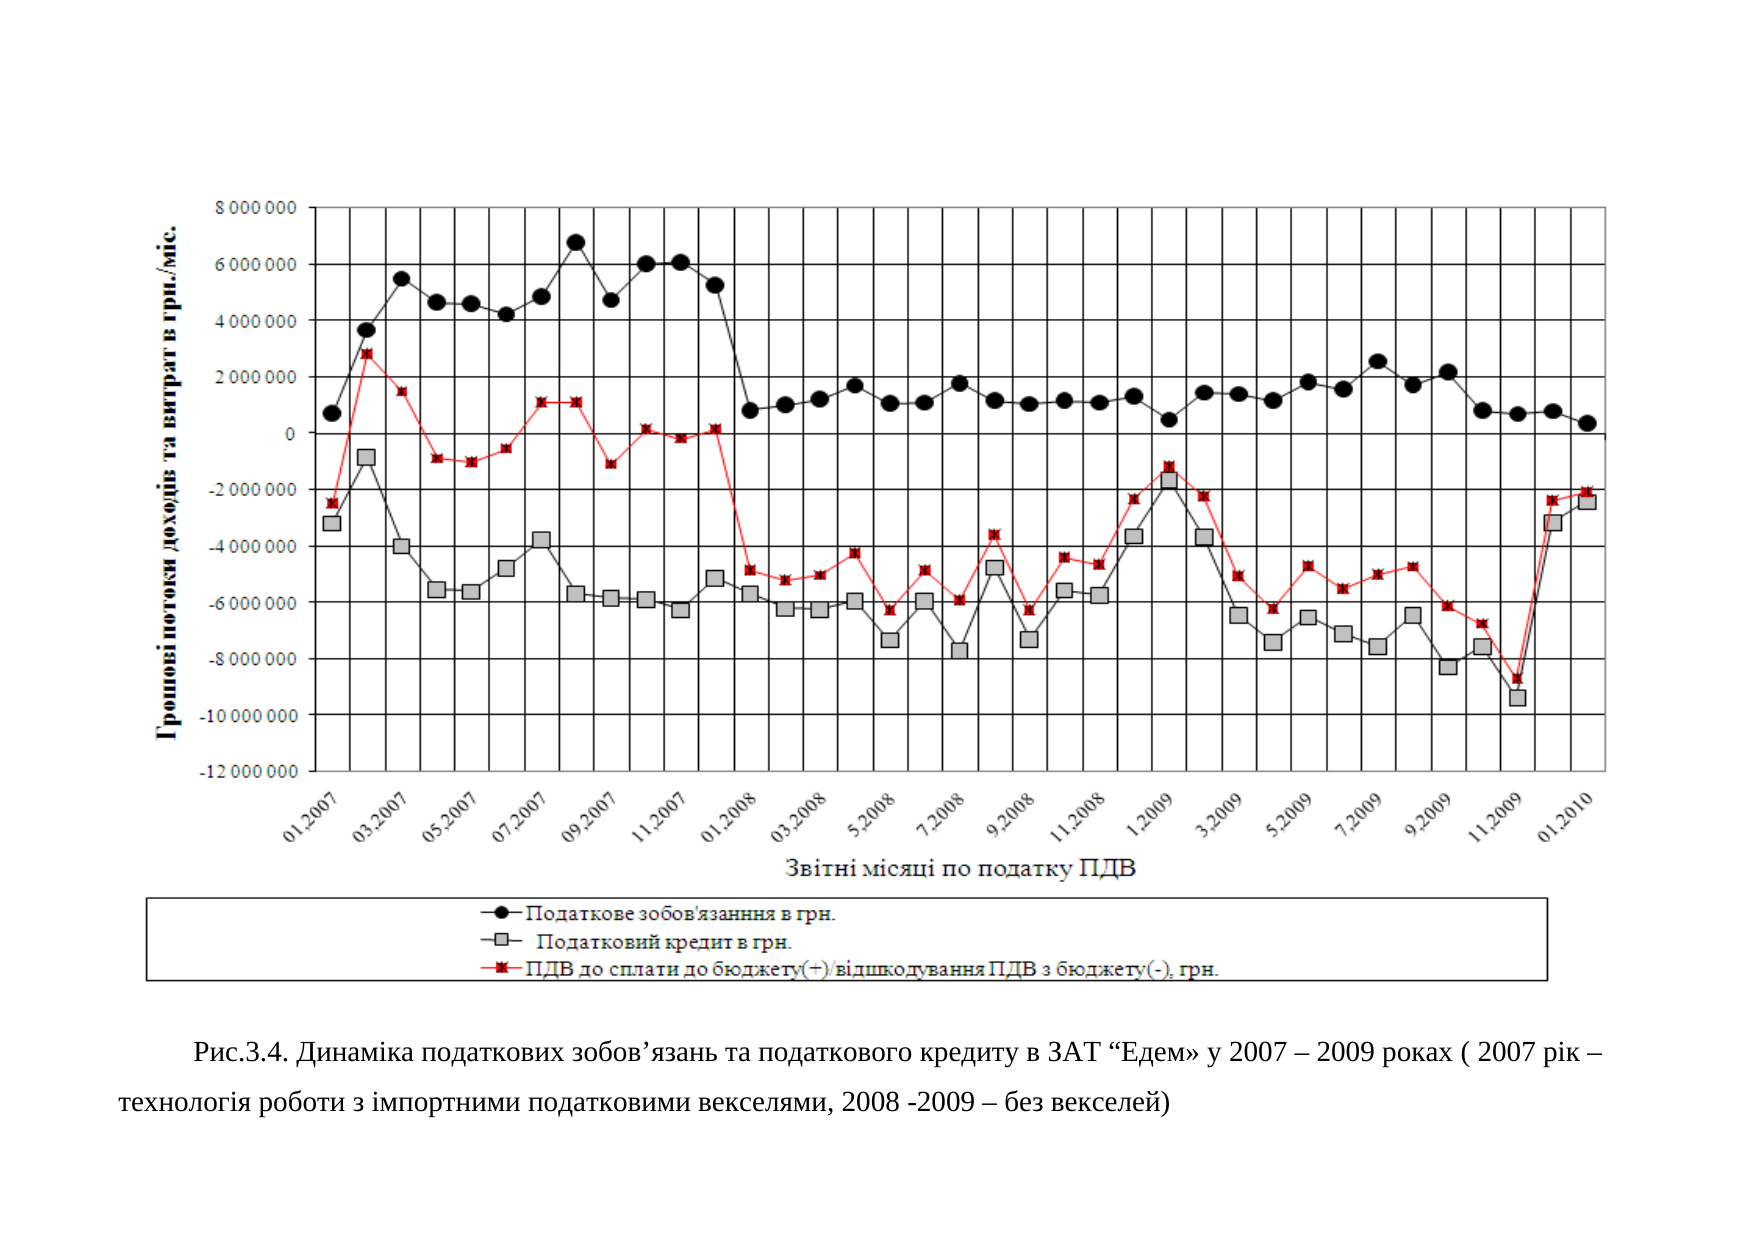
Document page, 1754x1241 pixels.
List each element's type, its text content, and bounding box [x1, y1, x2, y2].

text Рис.3.4. Динаміка податкових зобов’язань та податкового кредиту в ЗАТ “Едем» у 2007 – 2009 роках ( 2007 рік – технологія роботи з імпортними податковими векселями, 2008 -2009 – без векселей) [118, 1034, 1636, 1118]
picture [118, 177, 1622, 1020]
